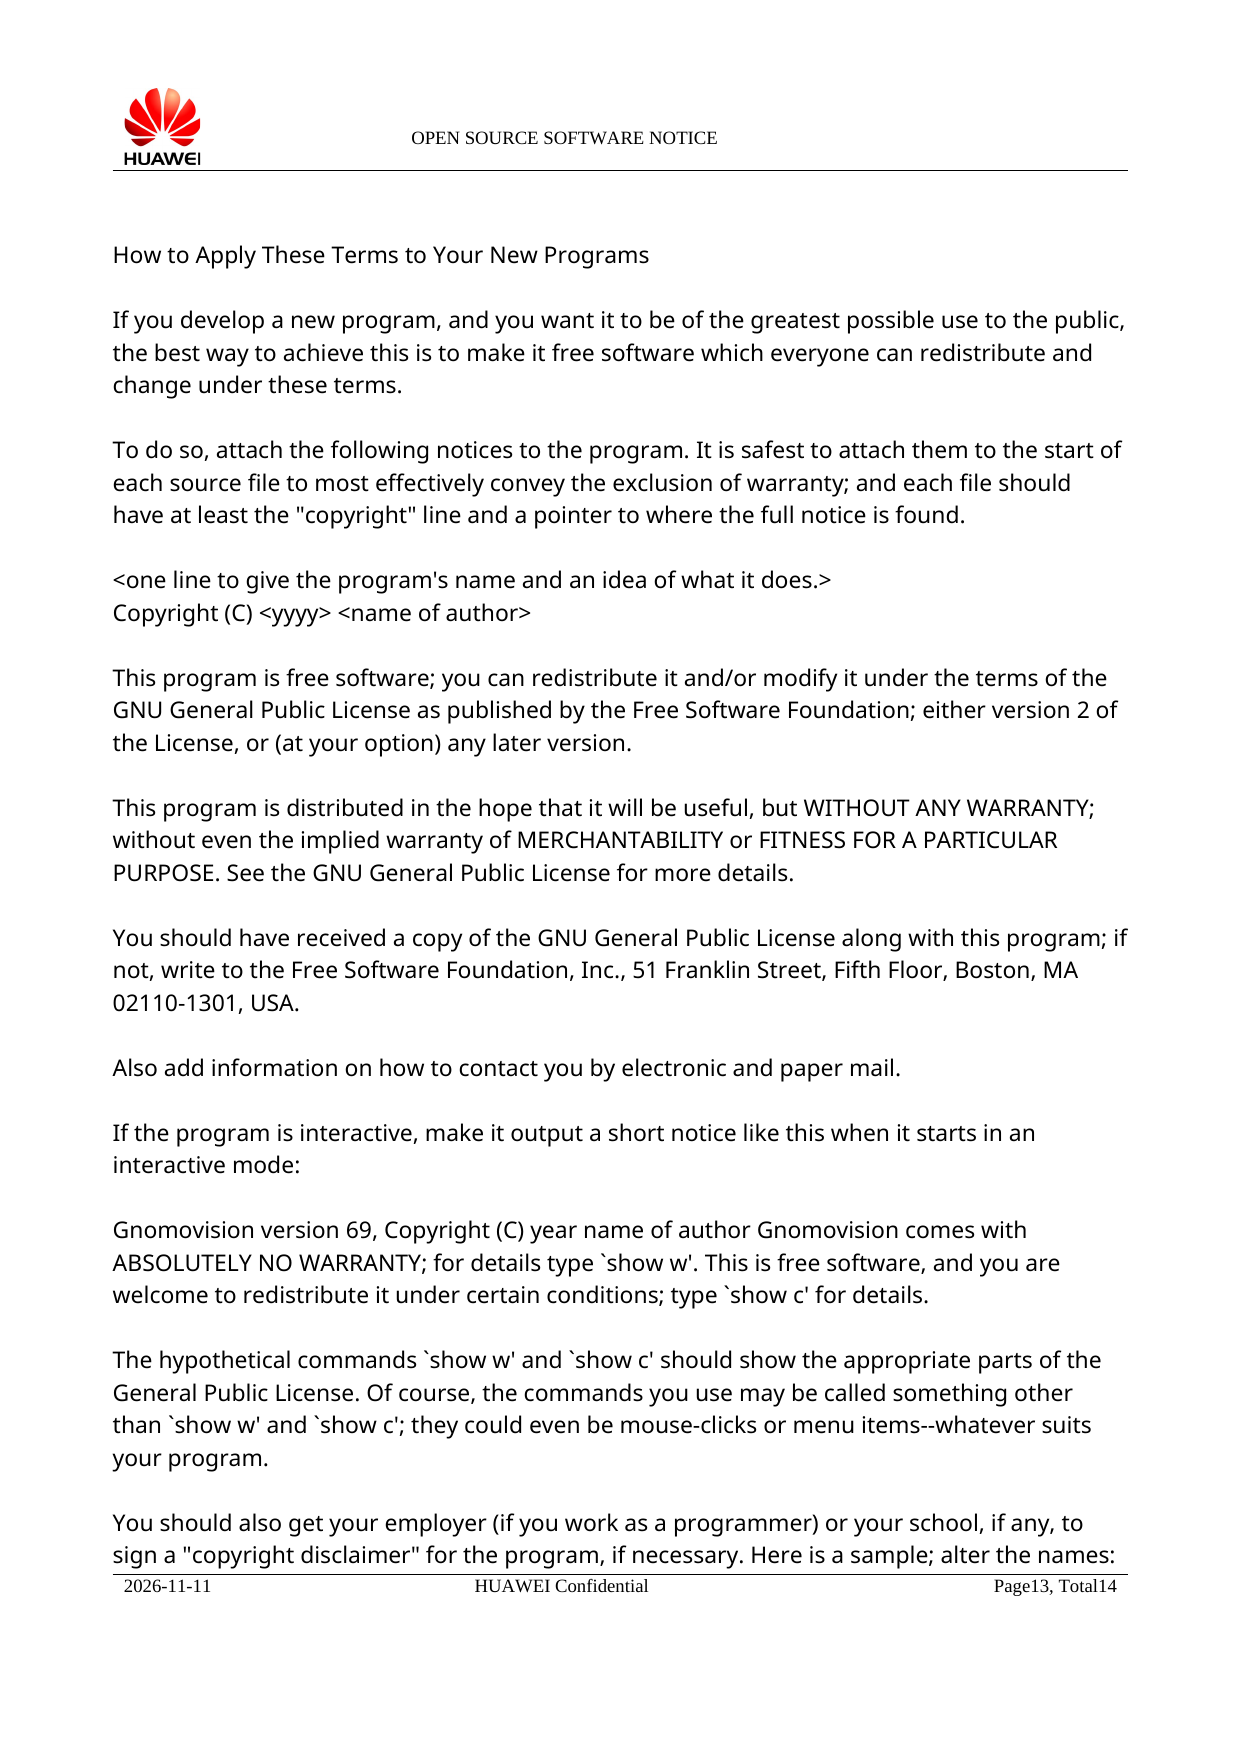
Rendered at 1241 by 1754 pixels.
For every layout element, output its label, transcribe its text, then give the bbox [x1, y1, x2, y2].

text Also add information on how to contact you by electronic and paper mail. [112, 1051, 1128, 1084]
text Gnomovision version 69, Copyright (C) year name of author Gnomovision comes with ABSOLUTELY NO WARRANTY; for details type `show w'. This is free software, and you are welcome to redistribute it under certain conditions; type `show c' for details. [112, 1214, 1128, 1311]
text This program is distributed in the hope that it will be useful, but WITHOUT ANY WARRANTY; without even the implied warranty of MERCHANTABILITY or FITNESS FOR A PARTICULAR PURPOSE. See the GNU General Public License for more details. [112, 791, 1128, 889]
text The hypothetical commands `show w' and `show c' should show the appropriate parts of the General Public License. Of course, the commands you use may be called something other than `show w' and `show c'; they could even be mouse-clicks or menu items--whatever suits your program. [112, 1344, 1128, 1474]
text This program is free software; you can redistribute it and/or modify it under the terms of the GNU General Public License as published by the Free Software Foundation; either version 2 of the License, or (at your option) any later version. [112, 661, 1128, 759]
picture [124, 88, 201, 165]
text You should also get your employer (if you work as a programmer) or your school, if any, to sign a "copyright disclaimer" for the program, if necessary. Here is a sample; alter the names: [112, 1506, 1128, 1571]
text You should have received a copy of the GNU General Public License along with this program; if not, write to the Free Software Foundation, Inc., 51 Franklin Street, Fifth Floor, Boston, MA 02110-1301, USA. [112, 921, 1128, 1019]
text Copyright (C) <yyyy> <name of author> [112, 596, 1128, 629]
text If you develop a new program, and you want it to be of the greatest possible use to the public, the best way to achieve this is to make it free software which everyone can redistribute and change under these terms. [112, 304, 1128, 401]
text How to Apply These Terms to Your New Programs [112, 239, 1128, 271]
text If the program is interactive, make it output a short notice like this when it starts in an interactive mode: [112, 1116, 1128, 1181]
text <one line to give the program's name and an idea of what it does.> [112, 564, 1128, 596]
text To do so, attach the following notices to the program. It is safest to attach them to the start of each source file to most effectively convey the exclusion of warranty; and each file should have at least the "copyright" line and a pointer to where the full notice is found. [112, 434, 1128, 531]
